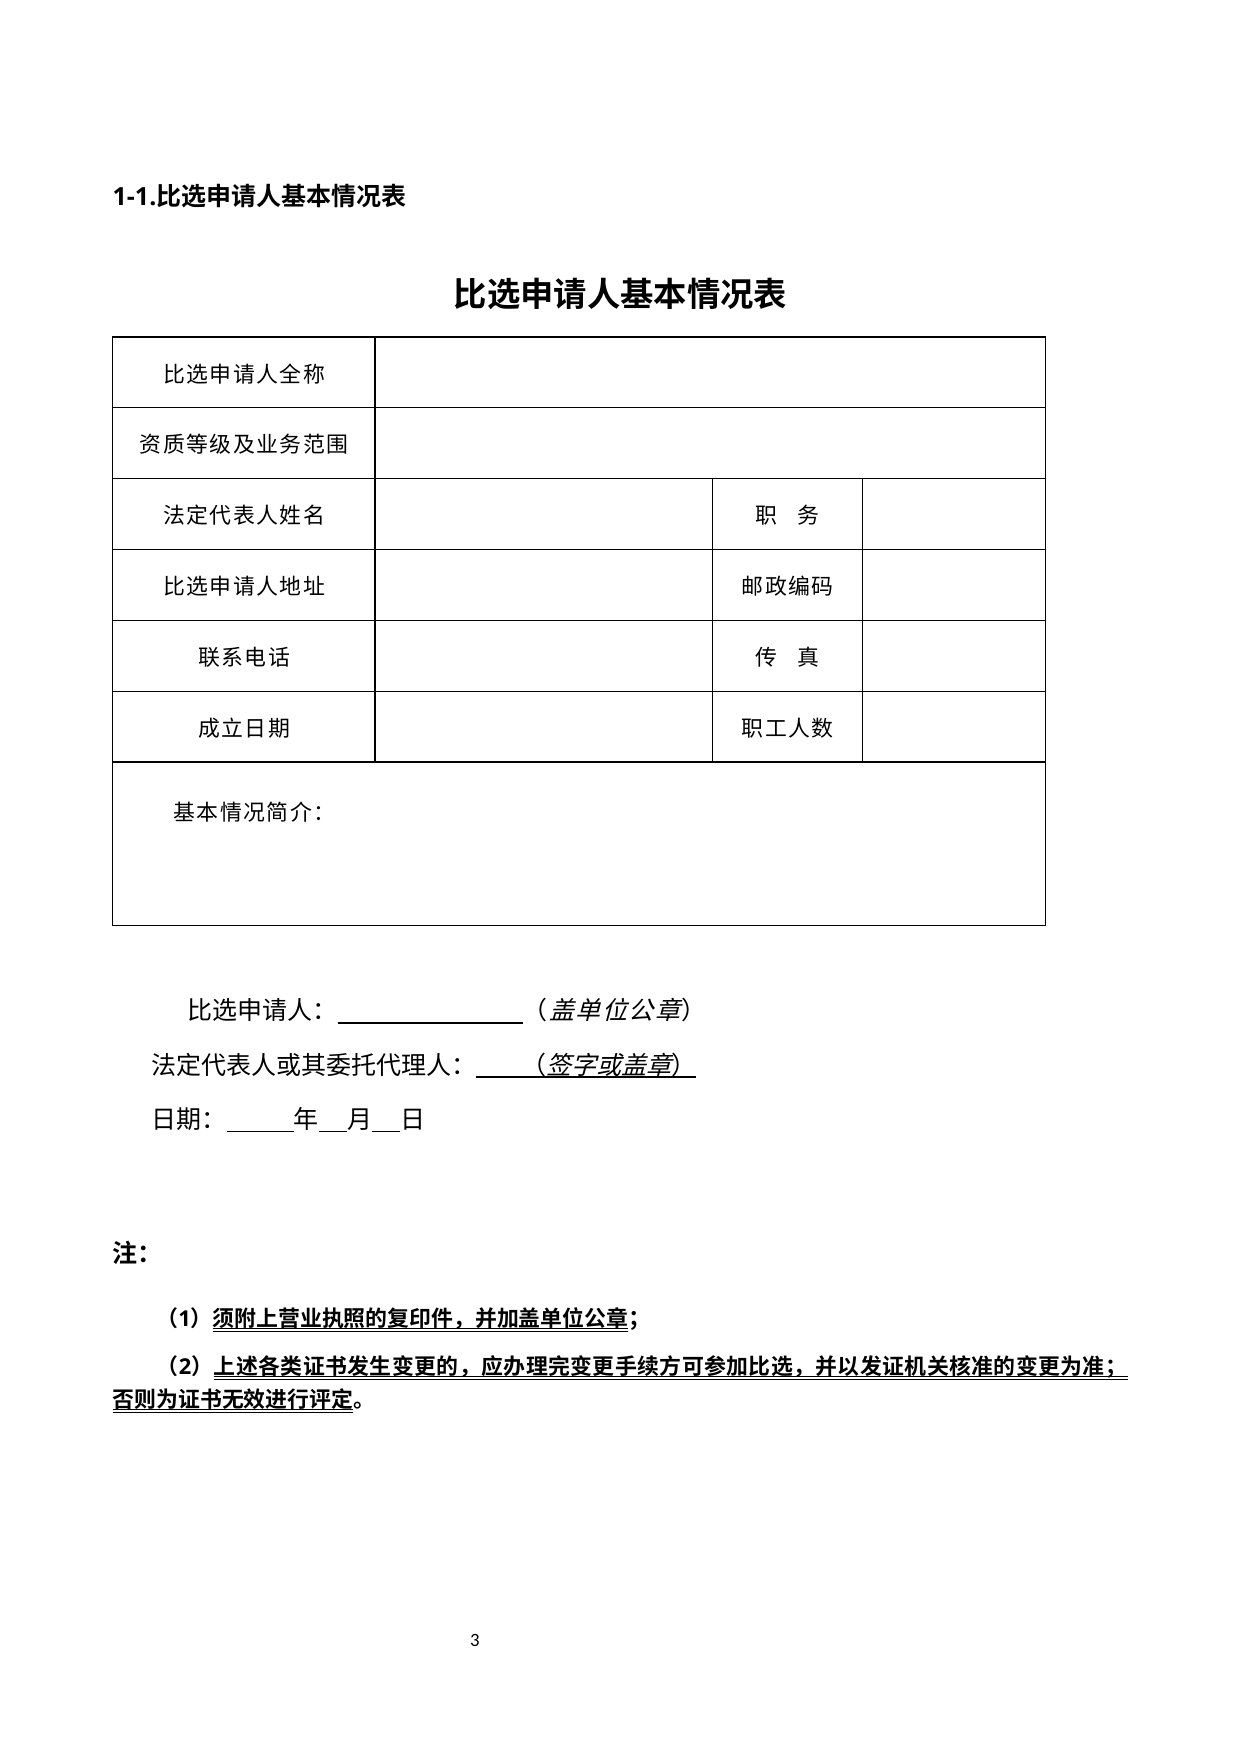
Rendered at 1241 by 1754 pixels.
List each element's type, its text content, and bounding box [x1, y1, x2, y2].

table_cell 比选申请人地址 [113, 550, 374, 620]
table_header 比选申请人全称 [113, 338, 374, 407]
text （2）上述各类证书发生变更的，应办理完变更手续方可参加比选，并以发证机关核准的变更为准；否则为证书无效进行评定。 [112, 1349, 1128, 1414]
text 1-1.比选申请人基本情况表 [112, 162, 1128, 227]
table_cell 传 真 [713, 621, 862, 691]
table_cell 联系电话 [113, 621, 374, 691]
table_cell [863, 479, 1045, 549]
table_cell [376, 408, 1045, 478]
table_cell [376, 550, 712, 620]
text 比选申请人基本情况表 [112, 259, 1128, 324]
text 法定代表人或其委托代理人： （签字或盖章） [112, 1045, 1128, 1081]
text 注： [112, 1219, 1128, 1284]
text 比选申请人： （盖单位公章） [112, 991, 1128, 1027]
table_cell [376, 479, 712, 549]
text （1）须附上营业执照的复印件，并加盖单位公章； [112, 1284, 1128, 1349]
table_cell 职 务 [713, 479, 862, 549]
table_cell 邮政编码 [713, 550, 862, 620]
table_cell 职工人数 [713, 692, 862, 761]
table_cell 资质等级及业务范围 [113, 408, 374, 478]
table_cell [863, 621, 1045, 691]
table_cell [863, 550, 1045, 620]
table_cell 基本情况简介： [113, 763, 1045, 925]
table_cell 成立日期 [113, 692, 374, 761]
table_cell [376, 621, 712, 691]
text 日期： 年 月 日 [112, 1099, 1128, 1136]
table_header [376, 338, 1045, 407]
table_cell [376, 692, 712, 761]
table_cell [863, 692, 1045, 761]
table_cell 法定代表人姓名 [113, 479, 374, 549]
